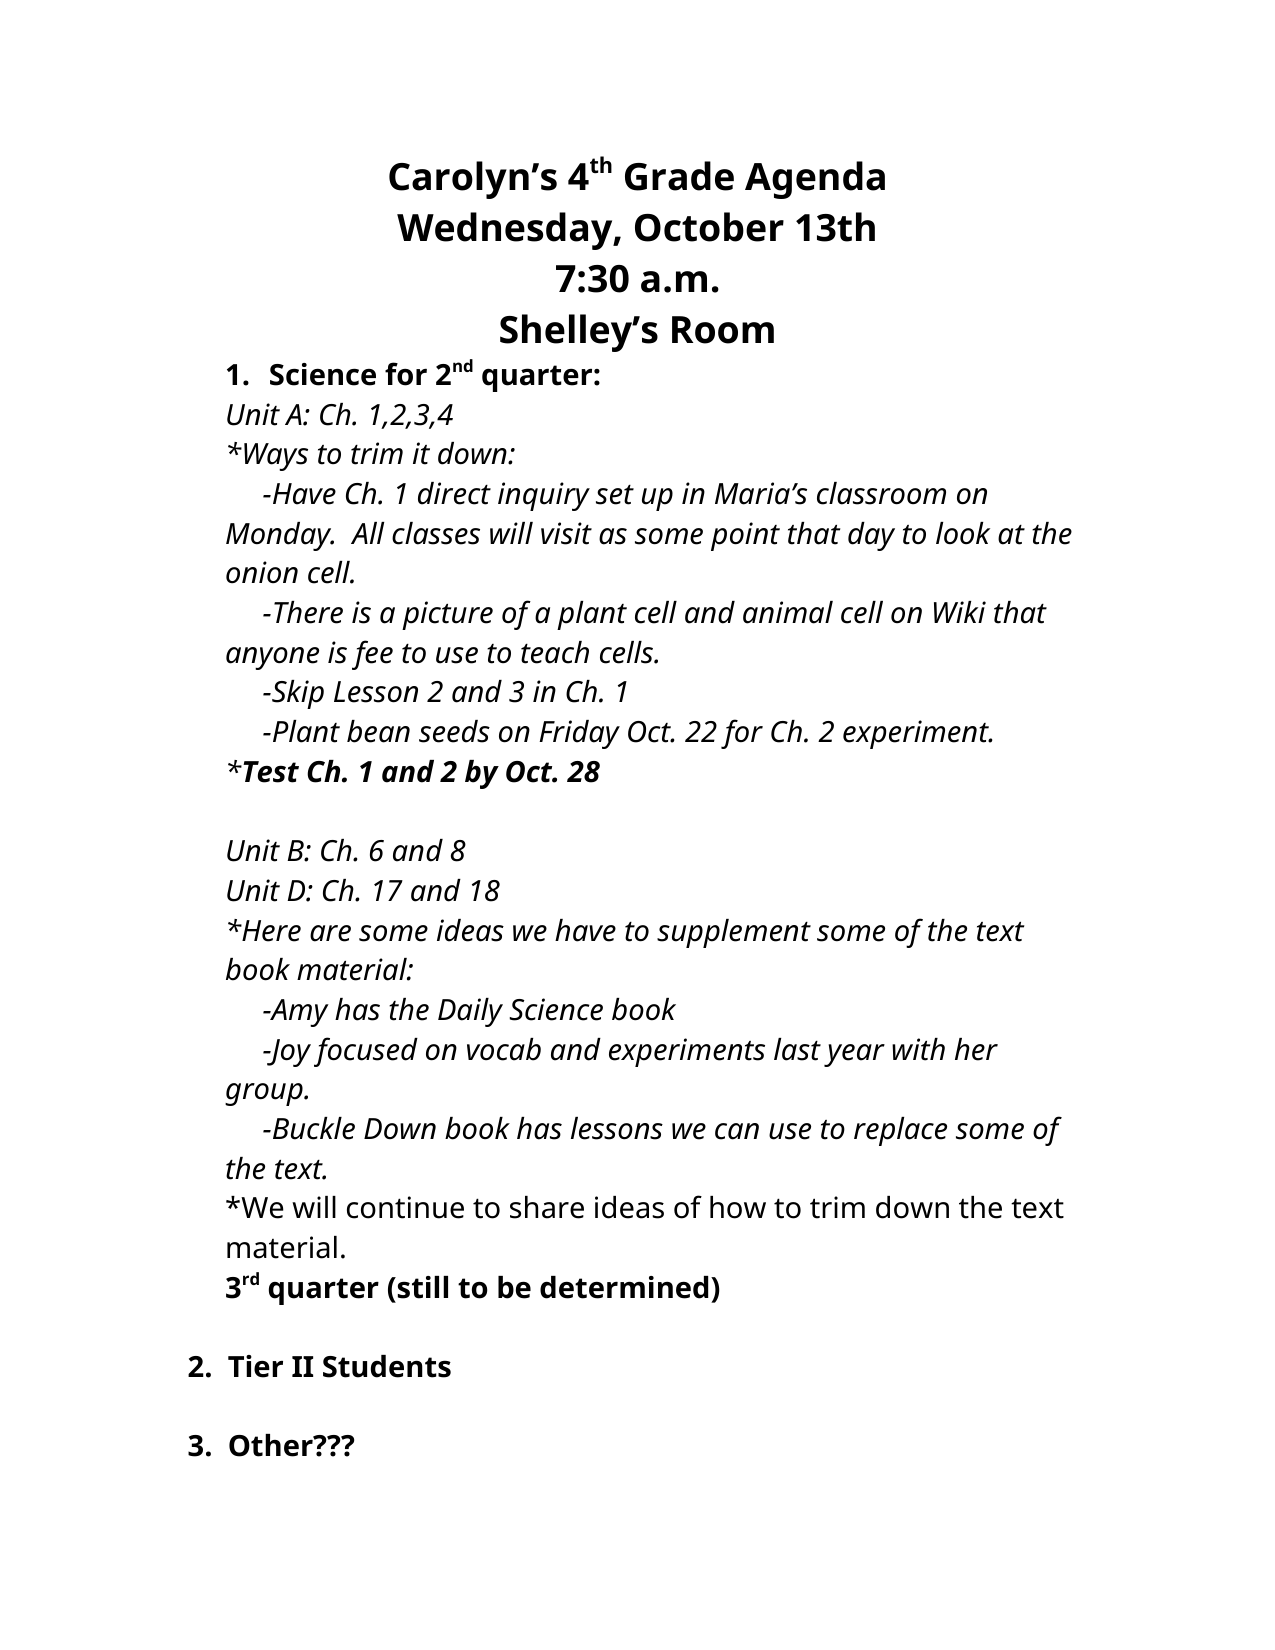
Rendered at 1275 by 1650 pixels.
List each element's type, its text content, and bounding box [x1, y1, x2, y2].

text -Buckle Down book has lessons we can use to replace some of the text. [225, 1108, 1087, 1188]
text *We will continue to share ideas of how to trim down the text material. [225, 1188, 1087, 1267]
text -Plant bean seeds on Friday Oct. 22 for Ch. 2 experiment. [225, 711, 1087, 751]
text *Ways to trim it down: [225, 433, 1087, 473]
text 2. Tier II Students [187, 1346, 1087, 1386]
text 3. Other??? [187, 1426, 1087, 1465]
text Unit A: Ch. 1,2,3,4 [225, 394, 1087, 433]
text -Amy has the Daily Science book [225, 989, 1087, 1029]
text -There is a picture of a plant cell and animal cell on Wiki that anyone is fee to use to teach cells. [225, 592, 1087, 672]
text *Here are some ideas we have to supplement some of the text book material: [225, 910, 1087, 989]
text Unit B: Ch. 6 and 8 [225, 830, 1087, 870]
text 3rd quarter (still to be determined) [225, 1267, 1087, 1307]
text Shelley’s Room [187, 303, 1087, 354]
text Unit D: Ch. 17 and 18 [225, 870, 1087, 910]
text Wednesday, October 13th [187, 201, 1087, 252]
text 7:30 a.m. [187, 252, 1087, 303]
text -Joy focused on vocab and experiments last year with her group. [225, 1029, 1087, 1108]
text -Have Ch. 1 direct inquiry set up in Maria’s classroom on Monday. All classes will visit as some point that day to look at the onion cell. [225, 473, 1087, 592]
text *Test Ch. 1 and 2 by Oct. 28 [225, 751, 1087, 791]
text -Skip Lesson 2 and 3 in Ch. 1 [225, 672, 1087, 711]
list Science for 2nd quarter: [225, 354, 1087, 394]
text Carolyn’s 4th Grade Agenda [187, 150, 1087, 201]
